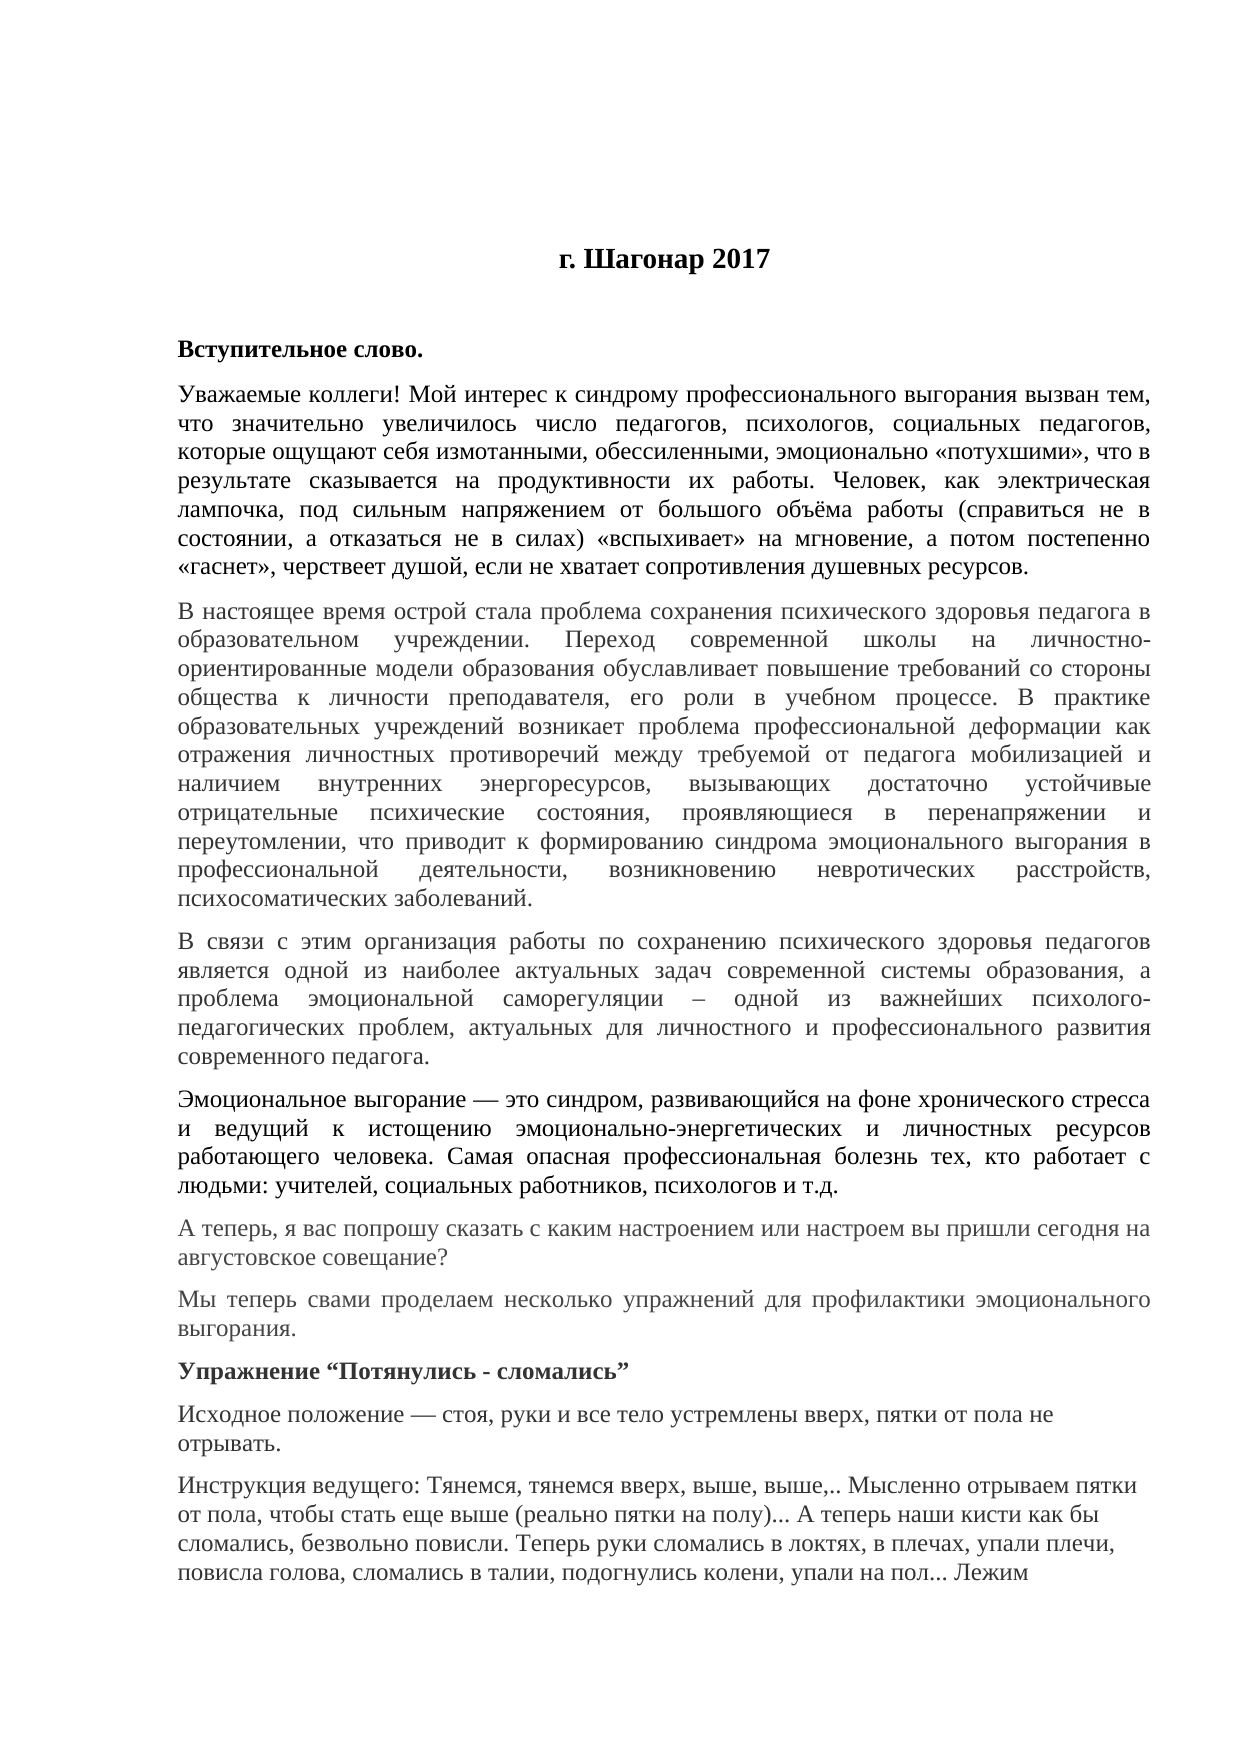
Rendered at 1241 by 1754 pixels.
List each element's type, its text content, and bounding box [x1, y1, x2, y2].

text Упражнение “Потянулись - сломались” [177, 1356, 1152, 1385]
text В настоящее время острой стала проблема сохранения психического здоровья педагога в образовательном учреждении. Переход современной школы на личностно-ориентированные модели образования обуславливает повышение требований со стороны общества к личности преподавателя, его роли в учебном процессе. В практике образовательных учреждений возникает проблема профессиональной деформации как отражения личностных противоречий между требуемой от педагога мобилизацией и наличием внутренних энергоресурсов, вызывающих достаточно устойчивые отрицательные психические состояния, проявляющиеся в перенапряжении и переутомлении, что приводит к формированию синдрома эмоционального выгорания в профессиональной деятельности, возникновению невротических расстройств, психосоматических заболеваний. [177, 596, 1152, 912]
text А теперь, я вас попрошу сказать с каким настроением или настроем вы пришли сегодня на августовское совещание? [177, 1213, 1152, 1270]
text Мы теперь свами проделаем несколько упражнений для профилактики эмоционального выгорания. [177, 1284, 1152, 1342]
text Уважаемые коллеги! Мой интерес к синдрому профессионального выгорания вызван тем, что значительно увеличилось число педагогов, психологов, социальных педагогов, которые ощущают себя измотанными, обессиленными, эмоционально «потухшими», что в результате сказывается на продуктивности их работы. Человек, как электрическая лампочка, под сильным напряжением от большого объёма работы (справиться не в состоянии, а отказаться не в силах) «вспыхивает» на мгновение, а потом постепенно «гаснет», черствеет душой, если не хватает сопротивления душевных ресурсов. [177, 379, 1152, 580]
text Исходное положение — стоя, руки и все тело устремлены вверх, пятки от пола не отрывать. [177, 1399, 1152, 1456]
text г. Шагонар 2017 [177, 244, 1152, 274]
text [177, 1470, 1152, 1585]
text Эмоциональное выгорание — это синдром, развивающийся на фоне хронического стресса и ведущий к истощению эмоционально-энергетических и личностных ресурсов работающего человека. Самая опасная профессиональная болезнь тех, кто работает с людьми: учителей, социальных работников, психологов и т.д. [177, 1084, 1152, 1199]
text В связи с этим организация работы по сохранению психического здоровья педагогов является одной из наиболее актуальных задач современной системы образования, а проблема эмоциональной саморегуляции – одной из важнейших психолого-педагогических проблем, актуальных для личностного и профессионального развития современного педагога. [177, 926, 1152, 1070]
text Вступительное слово. [177, 334, 1152, 363]
